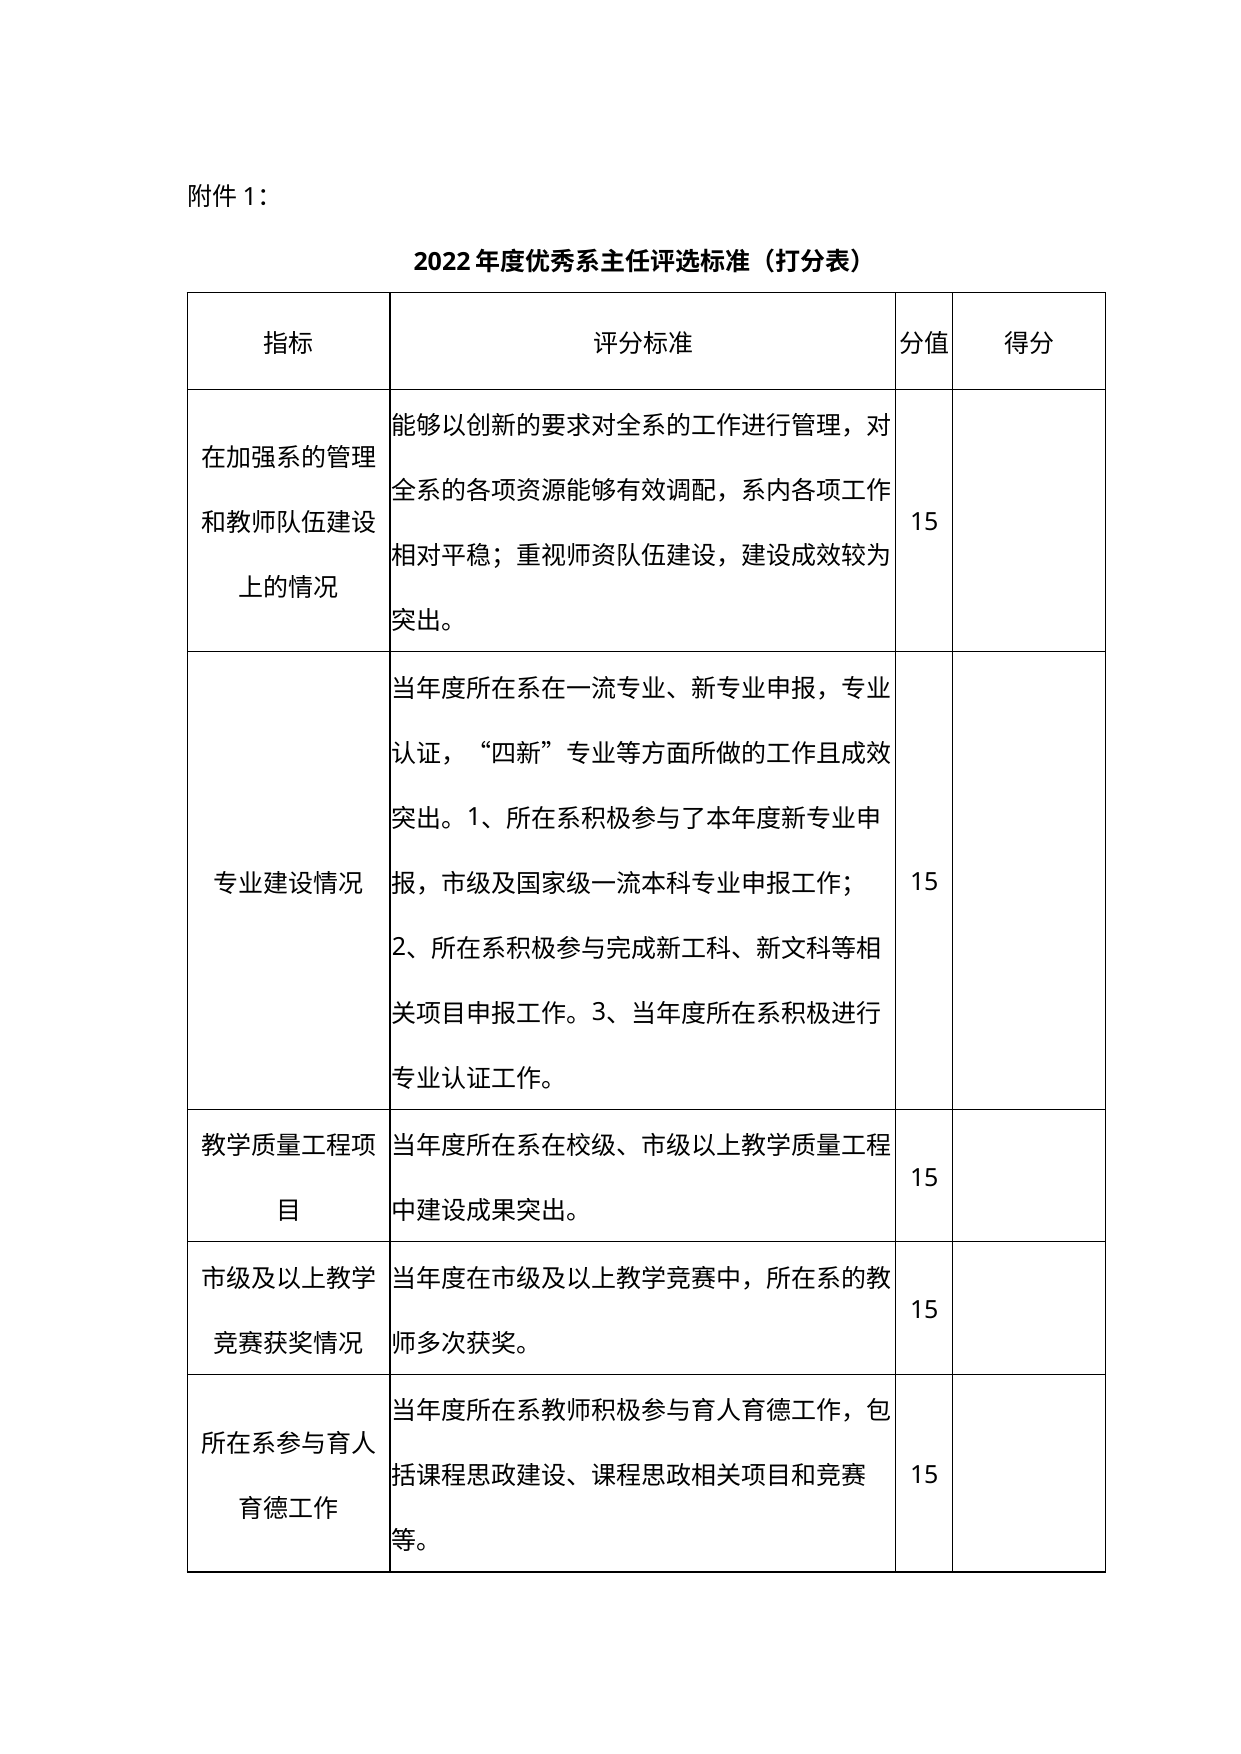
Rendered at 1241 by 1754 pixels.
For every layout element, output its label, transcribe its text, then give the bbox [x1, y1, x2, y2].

table_cell 15 [896, 1110, 952, 1241]
table_cell 能够以创新的要求对全系的工作进行管理，对全系的各项资源能够有效调配，系内各项工作相对平稳；重视师资队伍建设，建设成效较为突出。 [391, 390, 895, 651]
table_cell 当年度在市级及以上教学竞赛中，所在系的教师多次获奖。 [391, 1242, 895, 1374]
table_cell [953, 1375, 1105, 1571]
table_cell 市级及以上教学竞赛获奖情况 [188, 1242, 389, 1374]
table_cell 当年度所在系在校级、市级以上教学质量工程中建设成果突出。 [391, 1110, 895, 1241]
text 附件1： [187, 162, 1053, 227]
table_cell [953, 652, 1105, 1109]
table_cell 所在系参与育人育德工作 [188, 1375, 389, 1571]
table_header 得分 [953, 293, 1105, 388]
table_cell 专业建设情况 [188, 652, 389, 1109]
table_cell 教学质量工程项目 [188, 1110, 389, 1241]
table_cell 15 [896, 390, 952, 651]
table_cell [953, 390, 1105, 651]
table_cell 15 [896, 1242, 952, 1374]
table_header 评分标准 [391, 293, 895, 388]
table_cell [953, 1242, 1105, 1374]
table_cell 在加强系的管理和教师队伍建设上的情况 [188, 390, 389, 651]
table_cell 当年度所在系在一流专业、新专业申报，专业 认证，“四新”专业等方面所做的工作且成效突出。1、所在系积极参与了本年度新专业申报，市级及国家级一流本科专业申报工作； 2、所在系积极参与完成新工科、新文科等相关项目申报工作。3、当年度所在系积极进行专业认证工作。 [391, 652, 895, 1109]
table_header 指标 [188, 293, 389, 388]
text 2022年度优秀系主任评选标准（打分表） [187, 227, 1053, 292]
table_cell 当年度所在系教师积极参与育人育德工作，包括课程思政建设、课程思政相关项目和竞赛等。 [391, 1375, 895, 1571]
table_cell [953, 1110, 1105, 1241]
table_header 分值 [896, 293, 952, 388]
table_cell 15 [896, 652, 952, 1109]
table_cell 15 [896, 1375, 952, 1571]
